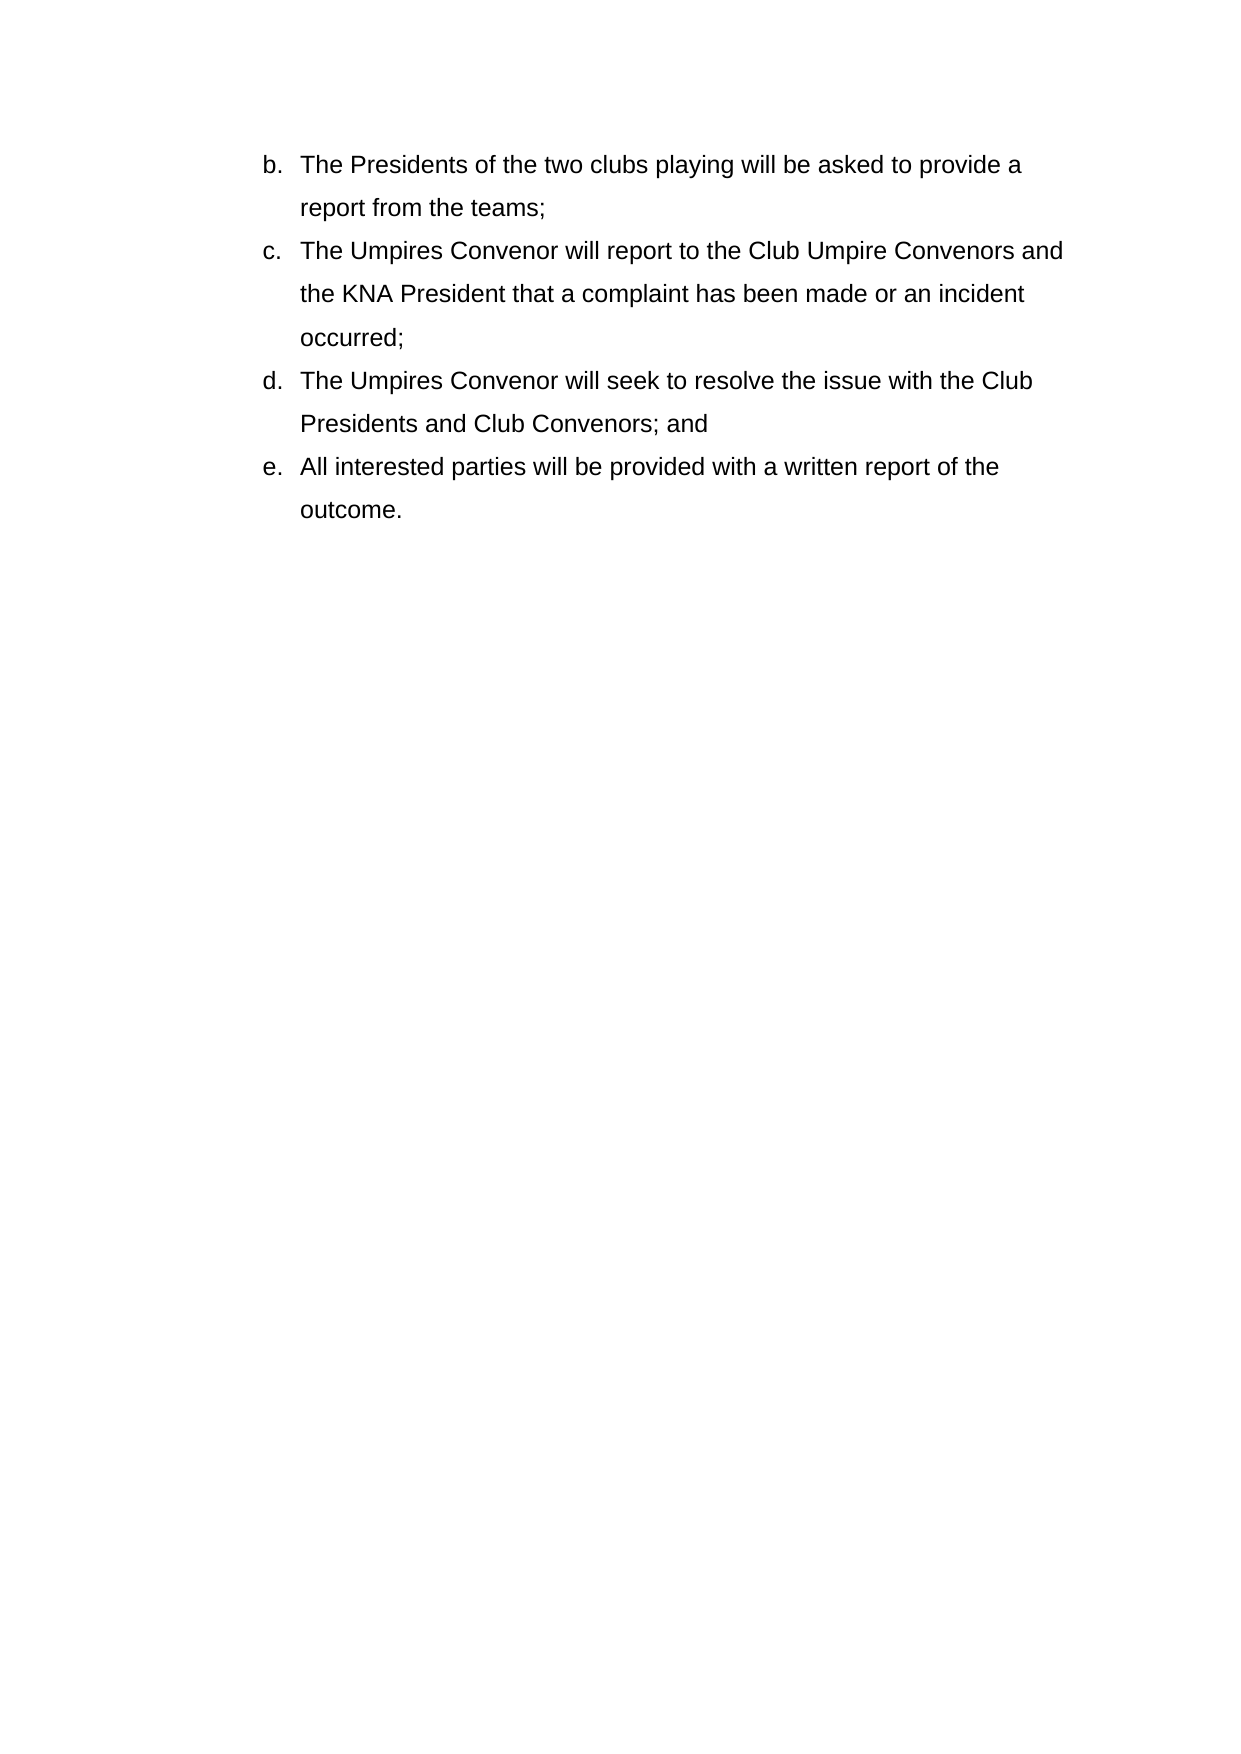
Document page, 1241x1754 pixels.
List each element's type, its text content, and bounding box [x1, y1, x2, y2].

list The Presidents of the two clubs playing will be asked to provide a report from the teams; [262, 150, 1090, 222]
list The Umpires Convenor will report to the Club Umpire Convenors and the KNA President that a complaint has been made or an incident occurred; [262, 236, 1090, 351]
list The Umpires Convenor will seek to resolve the issue with the Club Presidents and Club Convenors; and [262, 366, 1090, 437]
list All interested parties will be provided with a written report of the outcome. [262, 452, 1090, 524]
